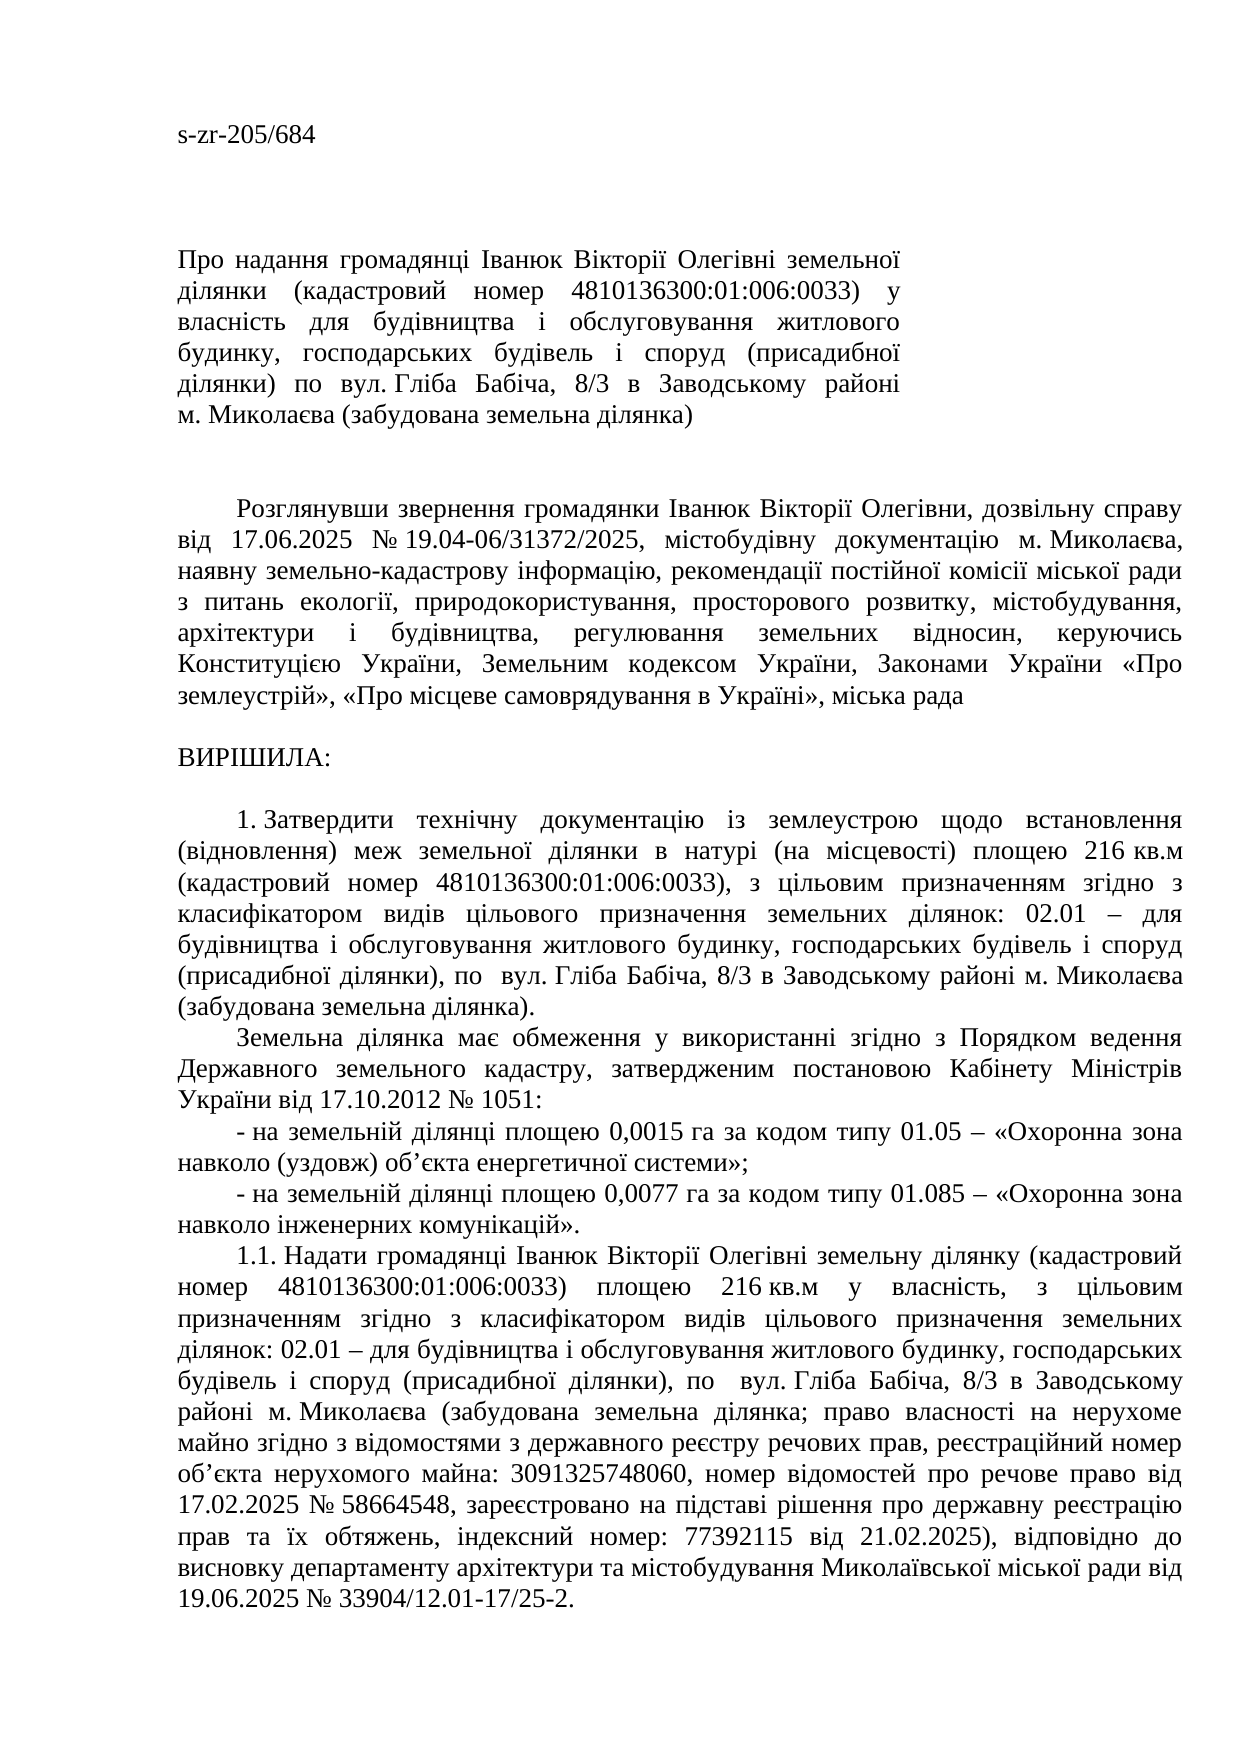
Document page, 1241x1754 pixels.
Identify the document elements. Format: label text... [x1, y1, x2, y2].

text Розглянувши звернення громадянки Іванюк Вікторії Олегівни, дозвільну справу від 17.06.2025 № 19.04-06/31372/2025, містобудівну документацію м. Миколаєва, наявну земельно-кадастрову інформацію, рекомендації постійної комісії міської ради з питань екології, природокористування, просторового розвитку, містобудування, архітектури і будівництва, регулювання земельних відносин, керуючись Конституцією України, Земельним кодексом України, Законами України «Про землеустрій», «Про місцеве самоврядування в Україні», міська рада [177, 492, 1183, 710]
text ВИРІШИЛА: [177, 741, 1183, 772]
text 1. Затвердити технічну документацію із землеустрою щодо встановлення (відновлення) меж земельної ділянки в натурі (на місцевості) площею 216 кв.м (кадастровий номер 4810136300:01:006:0033), з цільовим призначенням згідно з класифікатором видів цільового призначення земельних ділянок: 02.01 – для будівництва і обслуговування житлового будинку, господарських будівель і споруд (присадибної ділянки), по вул. Гліба Бабіча, 8/3 в Заводському районі м. Миколаєва (забудована земельна ділянка). [177, 803, 1183, 1021]
text s-zr-205/684 [177, 118, 1183, 149]
text Про надання громадянці Іванюк Вікторії Олегівні земельної ділянки (кадастровий номер 4810136300:01:006:0033) у власність для будівництва і обслуговування житлового будинку, господарських будівель і споруд (присадибної ділянки) по вул. Гліба Бабіча, 8/3 в Заводському районі м. Миколаєва (забудована земельна ділянка) [177, 243, 901, 429]
text - на земельній ділянці площею 0,0015 га за кодом типу 01.05 – «Охоронна зона навколо (уздовж) об’єкта енергетичної системи»; [177, 1115, 1183, 1177]
text - на земельній ділянці площею 0,0077 га за кодом типу 01.085 – «Охоронна зона навколо інженерних комунікацій». [177, 1177, 1183, 1239]
text Земельна ділянка має обмеження у використанні згідно з Порядком ведення Державного земельного кадастру, затвердженим постановою Кабінету Міністрів України від 17.10.2012 № 1051: [177, 1021, 1183, 1115]
text 1.1. Надати громадянці Іванюк Вікторії Олегівні земельну ділянку (кадастровий номер 4810136300:01:006:0033) площею 216 кв.м у власність, з цільовим призначенням згідно з класифікатором видів цільового призначення земельних ділянок: 02.01 – для будівництва і обслуговування житлового будинку, господарських будівель і споруд (присадибної ділянки), по вул. Гліба Бабіча, 8/3 в Заводському районі м. Миколаєва (забудована земельна ділянка; право власності на нерухоме майно згідно з відомостями з державного реєстру речових прав, реєстраційний номер об’єкта нерухомого майна: 3091325748060, номер відомостей про речове право від 17.02.2025 № 58664548, зареєстровано на підставі рішення про державну реєстрацію прав та їх обтяжень, індексний номер: 77392115 від 21.02.2025), відповідно до висновку департаменту архітектури та містобудування Миколаївської міської ради від 19.06.2025 № 33904/12.01-17/25-2. [177, 1239, 1183, 1613]
